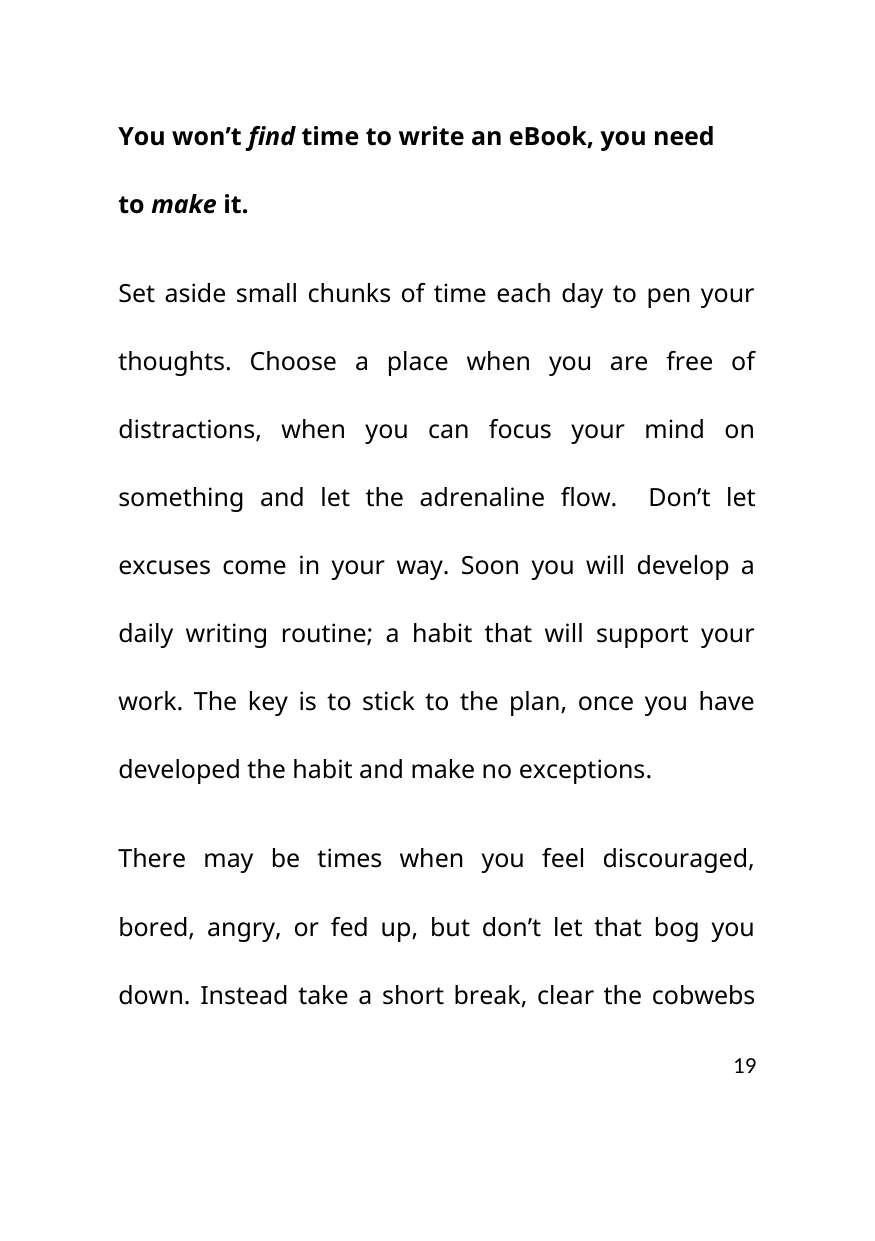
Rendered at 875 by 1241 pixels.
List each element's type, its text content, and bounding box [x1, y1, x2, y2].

text Set aside small chunks of time each day to pen your thoughts. Choose a place when you are free of distractions, when you can focus your mind on something and let the adrenaline flow. Don’t let excuses come in your way. Soon you will develop a daily writing routine; a habit that will support your work. The key is to stick to the plan, once you have developed the habit and make no exceptions. [118, 275, 756, 786]
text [118, 841, 756, 1011]
text You won’t find time to write an eBook, you need to make it. [118, 118, 756, 220]
